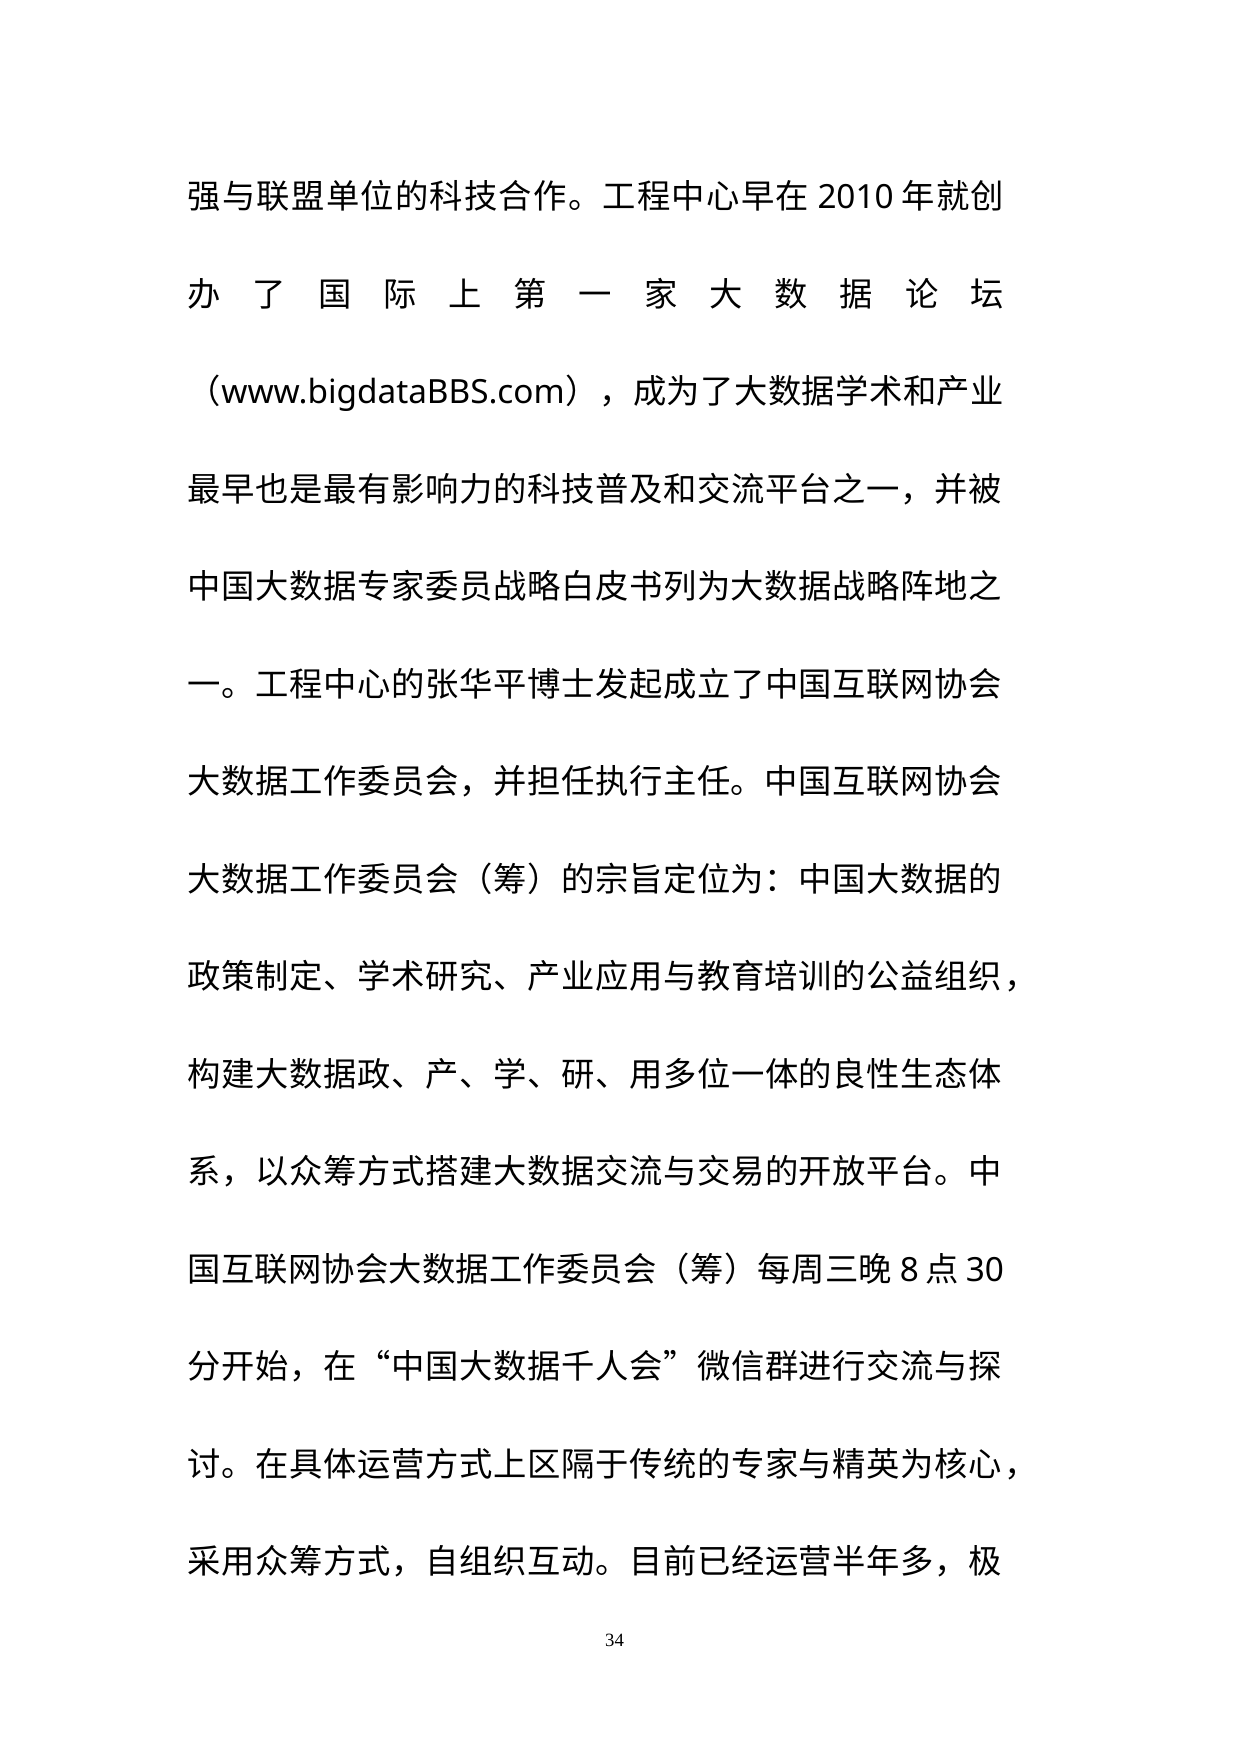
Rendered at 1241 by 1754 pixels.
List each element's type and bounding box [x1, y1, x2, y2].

text [187, 162, 1004, 1592]
